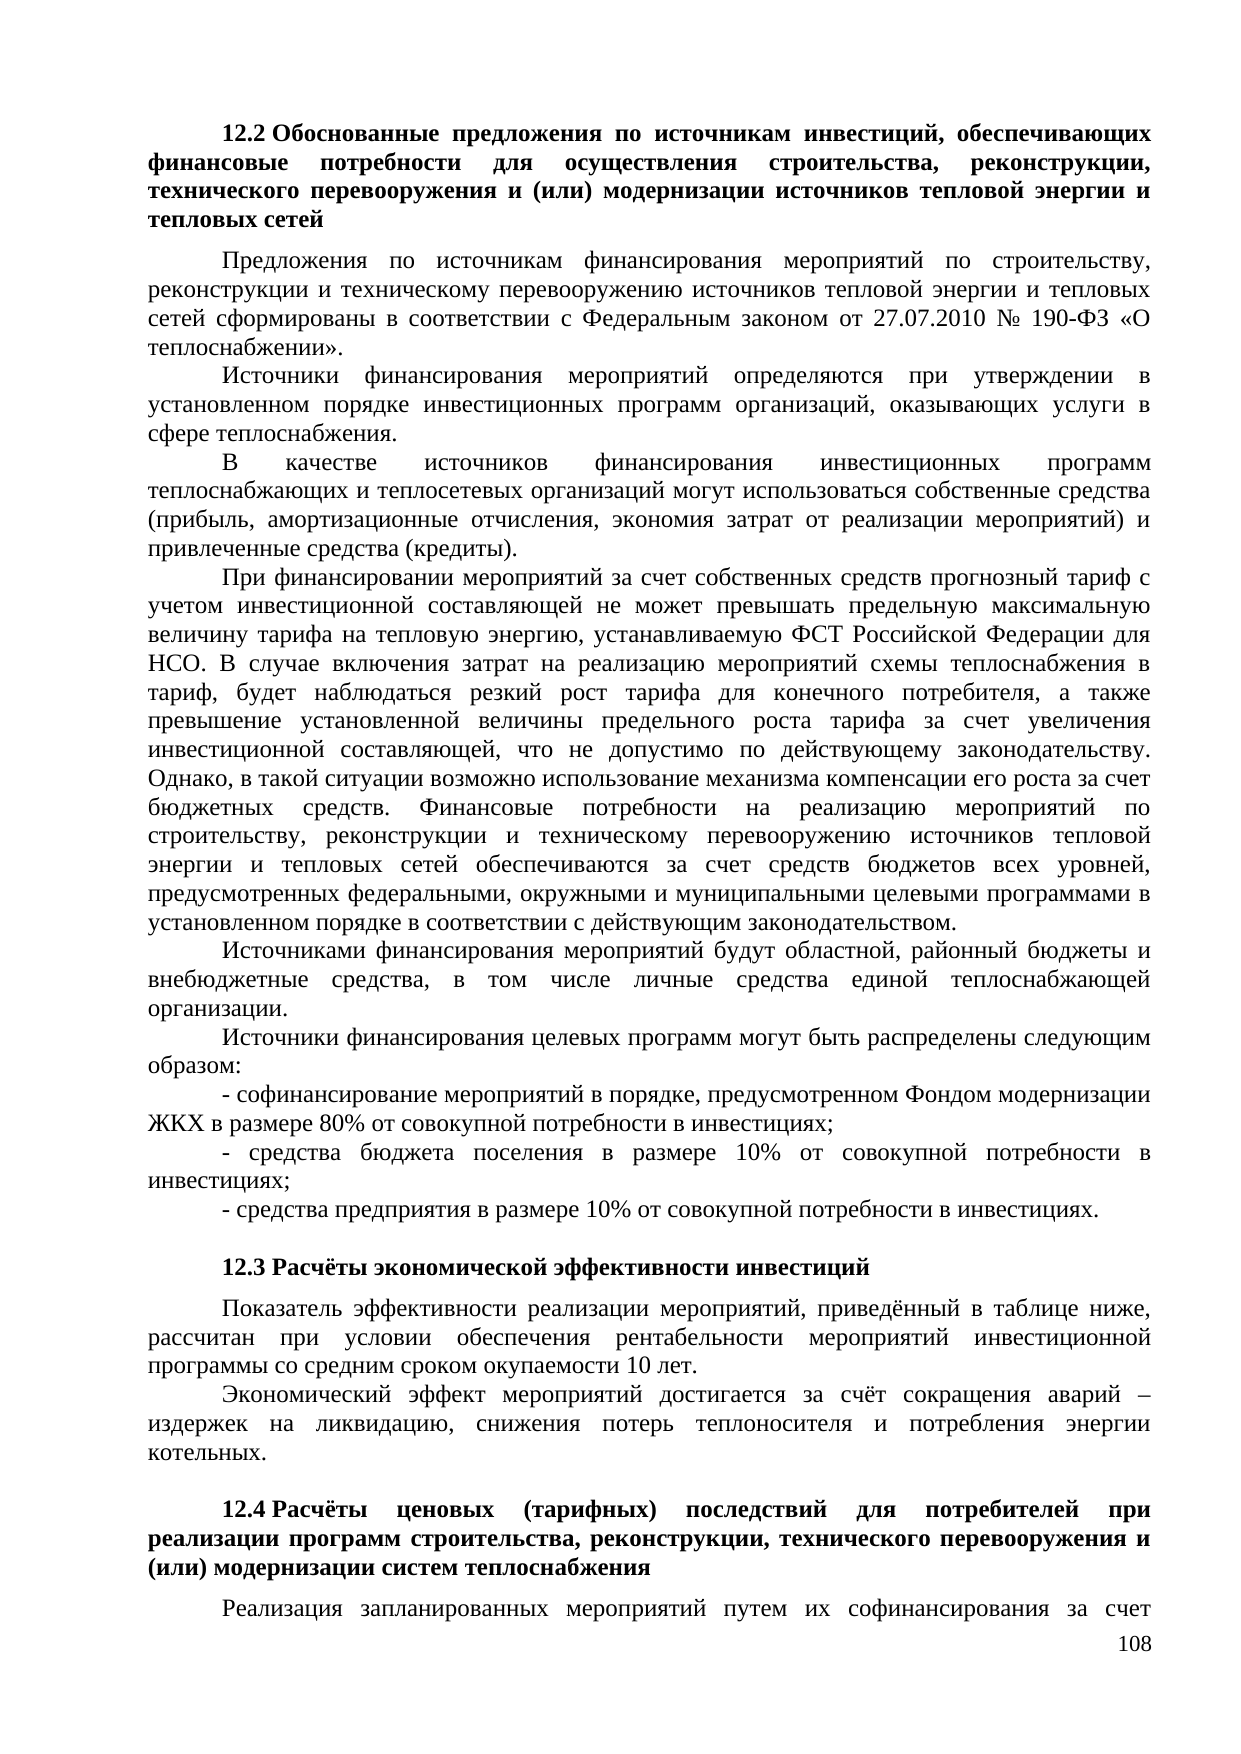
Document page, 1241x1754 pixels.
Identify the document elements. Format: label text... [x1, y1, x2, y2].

text Экономический эффект мероприятий достигается за счёт сокращения аварий – издержек на ликвидацию, снижения потерь теплоносителя и потребления энергии котельных. [148, 1379, 1152, 1466]
subtitle Расчёты экономической эффективности инвестиций [148, 1252, 1152, 1281]
text Источниками финансирования мероприятий будут областной, районный бюджеты и внебюджетные средства, в том числе личные средства единой теплоснабжающей организации. [148, 936, 1152, 1022]
subtitle Расчёты ценовых (тарифных) последствий для потребителей при реализации программ строительства, реконструкции, технического перевооружения и (или) модернизации систем теплоснабжения [148, 1494, 1152, 1581]
text Источники финансирования мероприятий определяются при утверждении в установленном порядке инвестиционных программ организаций, оказывающих услуги в сфере теплоснабжения. [148, 361, 1152, 447]
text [148, 1593, 1152, 1622]
subtitle Обоснованные предложения по источникам инвестиций, обеспечивающих финансовые потребности для осуществления строительства, реконструкции, технического перевооружения и (или) модернизации источников тепловой энергии и тепловых сетей [148, 118, 1152, 233]
text - средства предприятия в размере 10% от совокупной потребности в инвестициях. [148, 1194, 1152, 1223]
text При финансировании мероприятий за счет собственных средств прогнозный тариф с учетом инвестиционной составляющей не может превышать предельную максимальную величину тарифа на тепловую энергию, устанавливаемую ФСТ Российской Федерации для НСО. В случае включения затрат на реализацию мероприятий схемы теплоснабжения в тариф, будет наблюдаться резкий рост тарифа для конечного потребителя, а также превышение установленной величины предельного роста тарифа за счет увеличения инвестиционной составляющей, что не допустимо по действующему законодательству. Однако, в такой ситуации возможно использование механизма компенсации его роста за счет бюджетных средств. Финансовые потребности на реализацию мероприятий по строительству, реконструкции и техническому перевооружению источников тепловой энергии и тепловых сетей обеспечиваются за счет средств бюджетов всех уровней, предусмотренных федеральными, окружными и муниципальными целевыми программами в установленном порядке в соответствии с действующим законодательством. [148, 562, 1152, 936]
text Предложения по источникам финансирования мероприятий по строительству, реконструкции и техническому перевооружению источников тепловой энергии и тепловых сетей сформированы в соответствии с Федеральным законом от 27.07.2010 № 190-ФЗ «О теплоснабжении». [148, 246, 1152, 361]
text - софинансирование мероприятий в порядке, предусмотренном Фондом модернизации ЖКХ в размере 80% от совокупной потребности в инвестициях; [148, 1079, 1152, 1137]
text В качестве источников финансирования инвестиционных программ теплоснабжающих и теплосетевых организаций могут использоваться собственные средства (прибыль, амортизационные отчисления, экономия затрат от реализации мероприятий) и привлеченные средства (кредиты). [148, 447, 1152, 562]
text - средства бюджета поселения в размере 10% от совокупной потребности в инвестициях; [148, 1137, 1152, 1194]
text Источники финансирования целевых программ могут быть распределены следующим образом: [148, 1022, 1152, 1079]
text Показатель эффективности реализации мероприятий, приведённый в таблице ниже, рассчитан при условии обеспечения рентабельности мероприятий инвестиционной программы со средним сроком окупаемости 10 лет. [148, 1293, 1152, 1379]
